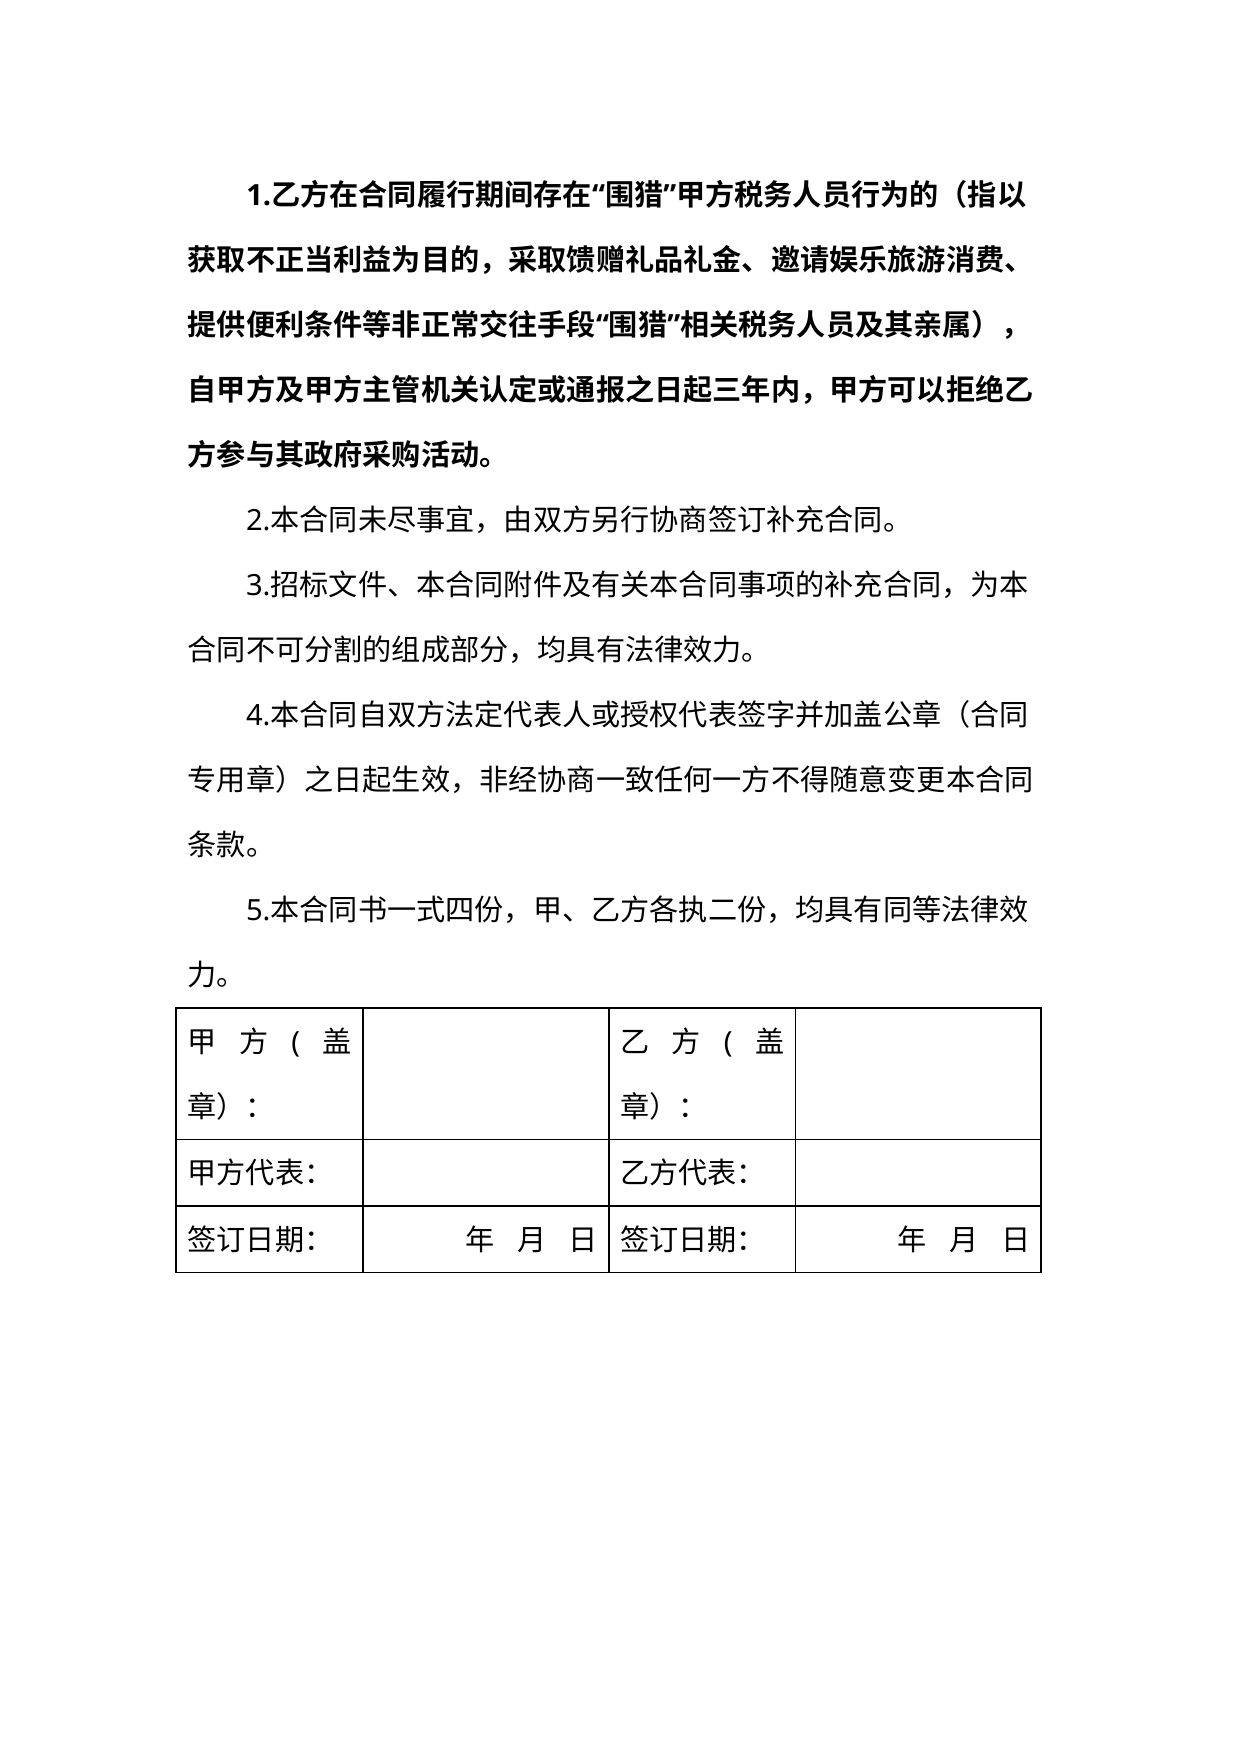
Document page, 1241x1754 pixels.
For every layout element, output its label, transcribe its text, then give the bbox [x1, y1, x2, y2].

text 1.乙方在合同履行期间存在“围猎”甲方税务人员行为的（指以获取不正当利益为目的，采取馈赠礼品礼金、邀请娱乐旅游消费、提供便利条件等非正常交往手段“围猎”相关税务人员及其亲属），自甲方及甲方主管机关认定或通报之日起三年内，甲方可以拒绝乙方参与其政府采购活动。 [187, 162, 1053, 487]
table_header 乙方(盖章）： [610, 1009, 795, 1138]
text 3.招标文件、本合同附件及有关本合同事项的补充合同，为本合同不可分割的组成部分，均具有法律效力。 [187, 552, 1053, 682]
table_cell 年 月 日 [796, 1207, 1040, 1272]
text 2.本合同未尽事宜，由双方另行协商签订补充合同。 [187, 487, 1053, 552]
table_header [364, 1009, 608, 1138]
table_cell 乙方代表： [610, 1140, 795, 1205]
table_cell [364, 1140, 608, 1205]
table_header 甲方(盖章）： [177, 1009, 362, 1138]
table_cell 年 月 日 [364, 1207, 608, 1272]
table_header [796, 1009, 1040, 1138]
table_cell 签订日期： [610, 1207, 795, 1272]
text 5.本合同书一式四份，甲、乙方各执二份，均具有同等法律效力。 [187, 877, 1053, 1007]
table_cell 甲方代表： [177, 1140, 362, 1205]
text 4.本合同自双方法定代表人或授权代表签字并加盖公章（合同专用章）之日起生效，非经协商一致任何一方不得随意变更本合同条款。 [187, 682, 1053, 877]
table_cell 签订日期： [177, 1207, 362, 1272]
table_cell [796, 1140, 1040, 1205]
